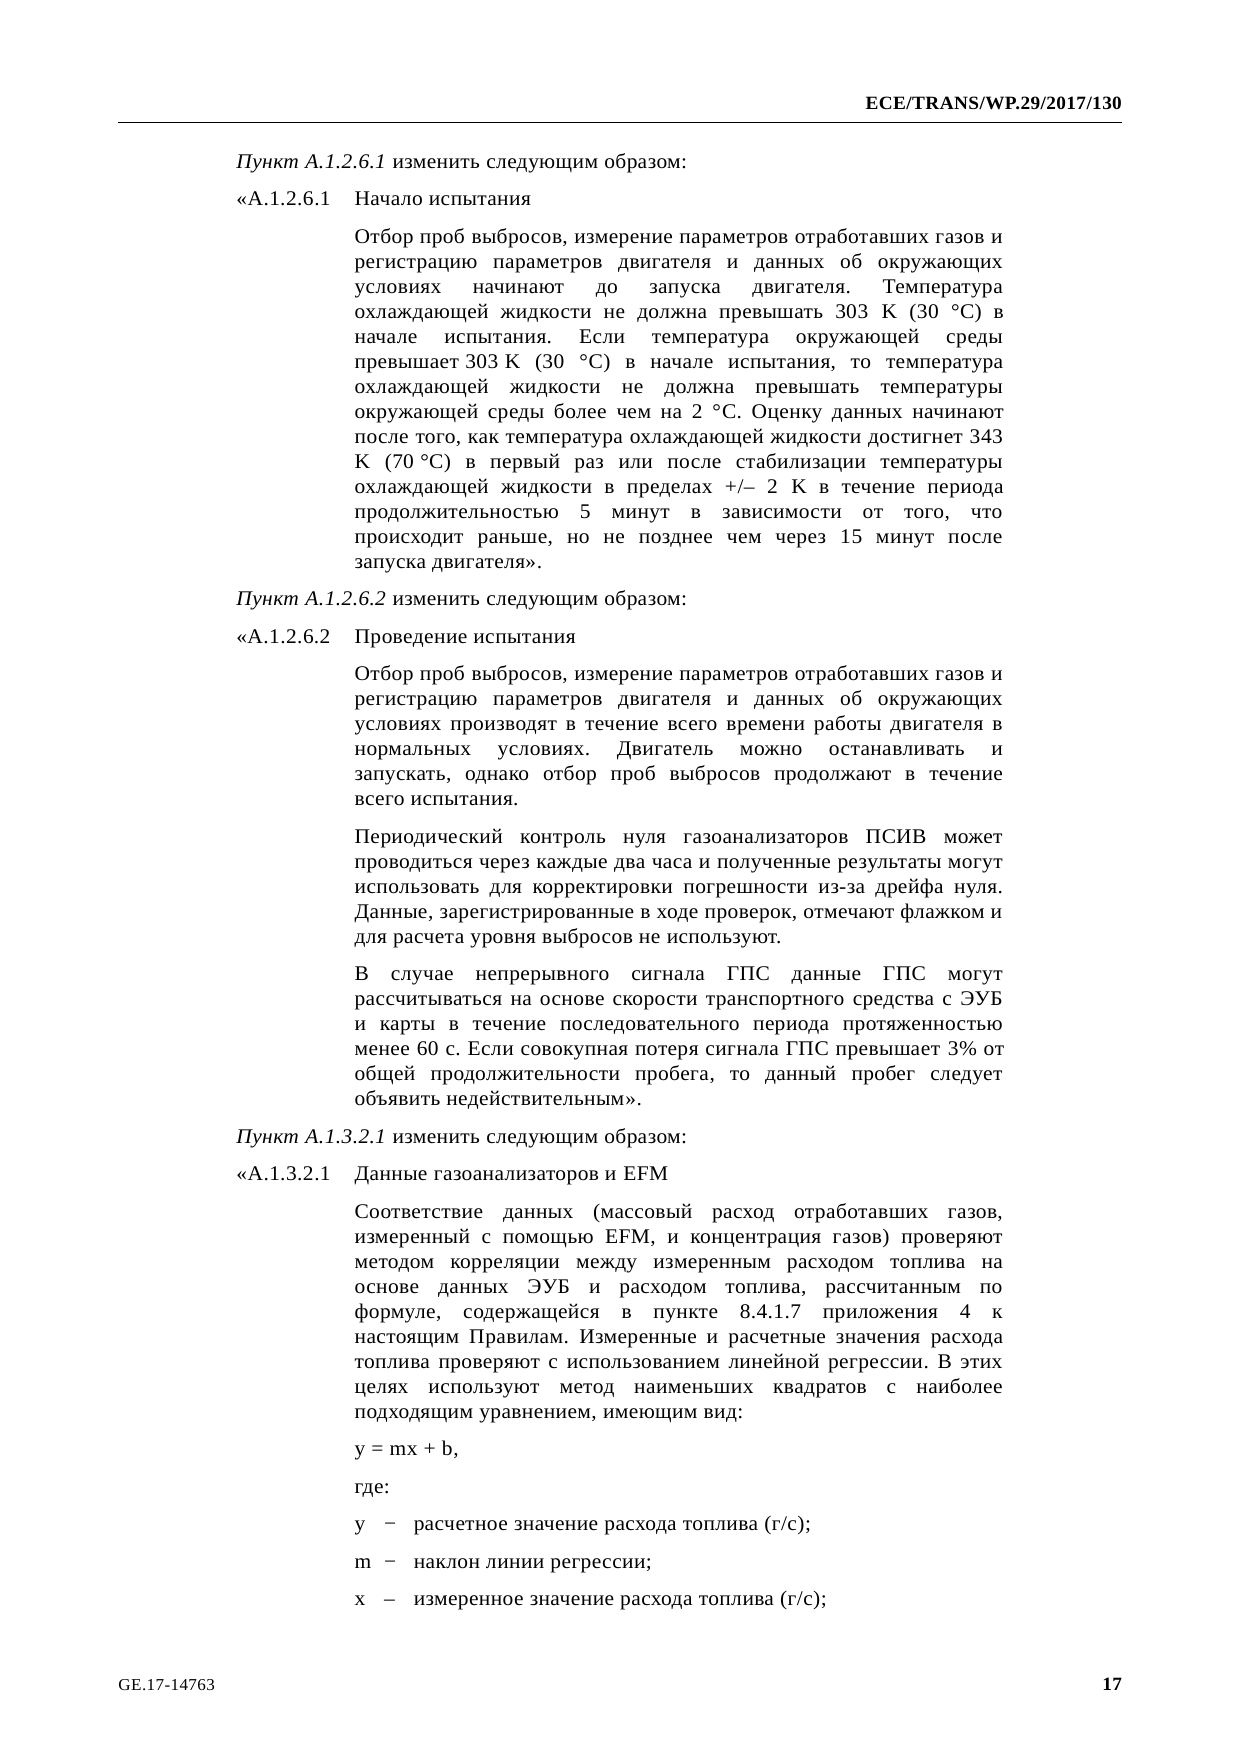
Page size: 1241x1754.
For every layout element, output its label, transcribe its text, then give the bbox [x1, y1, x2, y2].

text m − наклон линии регрессии; [354, 1548, 1004, 1573]
text Периодический контроль нуля газоанализаторов ПСИВ может проводиться через каждые два часа и полученные результаты могут использовать для корректировки погрешности из-за дрейфа нуля. Данные, зарегистрированные в ходе проверок, отмечают флажком и для расчета уровня выбросов не используют. [236, 823, 1004, 948]
text где: [354, 1473, 1004, 1498]
text Соответствие данных (массовый расход отработавших газов, измеренный с помощью EFM, и концентрация газов) проверяют методом корреляции между измеренным расходом топлива на основе данных ЭУБ и расходом топлива, рассчитанным по формуле, содержащейся в пункте 8.4.1.7 приложения 4 к настоящим Правилам. Измеренные и расчетные значения расхода топлива проверяют с использованием линейной регрессии. В этих целях используют метод наименьших квадратов с наиболее подходящим уравнением, имеющим вид: [236, 1198, 1004, 1423]
text «A.1.2.6.1 Начало испытания [236, 185, 1004, 210]
text «A.1.2.6.2 Проведение испытания [236, 623, 1004, 648]
text х – измеренное значение расхода топлива (г/с); [354, 1585, 1004, 1610]
text В случае непрерывного сигнала ГПС данные ГПС могут рассчитываться на основе скорости транспортного средства с ЭУБ и карты в течение последовательного периода протяженностью менее 60 с. Если совокупная потеря сигнала ГПС превышает 3% от общей продолжительности пробега, то данный пробег следует объявить недействительным». [236, 960, 1004, 1110]
text y = mx + b, [354, 1435, 1004, 1460]
text Пункт A.1.2.6.1 изменить следующим образом: [236, 148, 1004, 173]
text Пункт A.1.3.2.1 изменить следующим образом: [236, 1123, 1004, 1148]
text y − расчетное значение расхода топлива (г/с); [354, 1510, 1004, 1535]
text Отбор проб выбросов, измерение параметров отработавших газов и регистрацию параметров двигателя и данных об окружающих условиях производят в течение всего времени работы двигателя в нормальных условиях. Двигатель можно останавливать и запускать, однако отбор проб выбросов продолжают в течение всего испытания. [236, 660, 1004, 810]
text «A.1.3.2.1 Данные газоанализаторов и EFM [236, 1160, 1004, 1185]
text Пункт A.1.2.6.2 изменить следующим образом: [236, 585, 1004, 610]
text Отбор проб выбросов, измерение параметров отработавших газов и регистрацию параметров двигателя и данных об окружающих условиях начинают до запуска двигателя. Температура охлаждающей жидкости не должна превышать 303 K (30 °C) в начале испытания. Если температура окружающей среды превышает 303 K (30 °C) в начале испытания, то температура охлаждающей жидкости не должна превышать температуры окружающей среды более чем на 2 °C. Оценку данных начинают после того, как температура охлаждающей жидкости достигнет 343 K (70 °С) в первый раз или после стабилизации температуры охлаждающей жидкости в пределах +/– 2 K в течение периода продолжительностью 5 минут в зависимости от того, что происходит раньше, но не позднее чем через 15 минут после запуска двигателя». [236, 223, 1004, 573]
